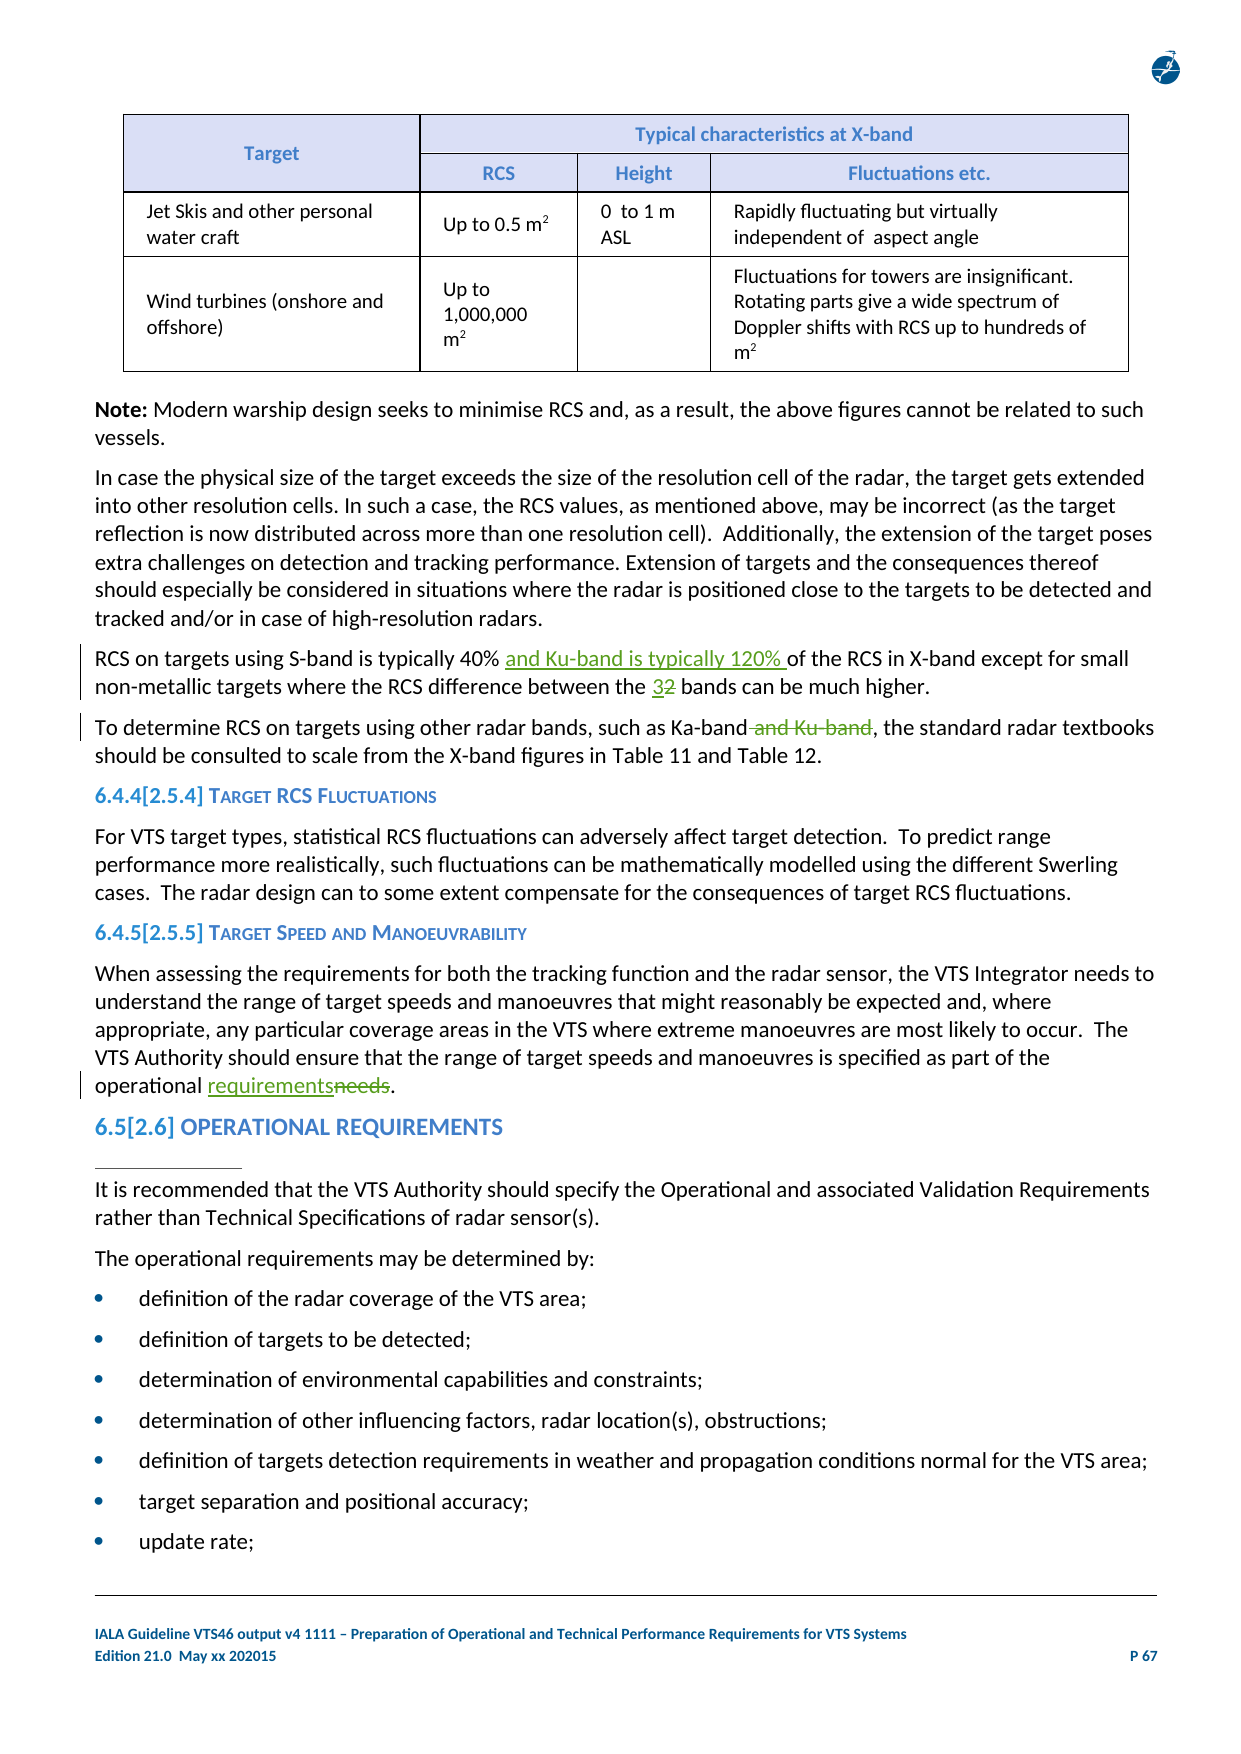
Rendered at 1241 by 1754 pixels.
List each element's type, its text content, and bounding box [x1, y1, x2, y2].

text update rate; [94, 1527, 1157, 1556]
text determination of other influencing factors, radar location(s), obstructions; [94, 1406, 1157, 1434]
table_cell Height [578, 154, 710, 191]
table_cell Rapidly fluctuating but virtually independent of aspect angle [711, 193, 1128, 256]
table_cell Jet Skis and other personal water craft [124, 193, 419, 256]
text When assessing the requirements for both the tracking function and the radar sensor, the VTS Integrator needs to understand the range of target speeds and manoeuvres that might reasonably be expected and, where appropriate, any particular coverage areas in the VTS where extreme manoeuvres are most likely to occur. The VTS Authority should ensure that the range of target speeds and manoeuvres is specified as part of the operational . [94, 959, 1157, 1099]
text To determine RCS on targets using other radar bands, such as Ka-band, the standard radar textbooks should be consulted to scale from the X-band figures in Table 8 and Table 9. [94, 713, 1157, 769]
text target separation and positional accuracy; [94, 1487, 1157, 1515]
subtitle Target RCS Fluctuations [94, 781, 1157, 809]
table_header Target [124, 115, 419, 191]
table_cell Up to 1,000,000 m2 [421, 257, 577, 371]
subtitle Target Speed and Manoeuvrability [94, 918, 1157, 946]
text determination of environmental capabilities and constraints; [94, 1365, 1157, 1393]
subtitle Operational Requirements [94, 1111, 1157, 1142]
table_cell Wind turbines (onshore and offshore) [124, 257, 419, 371]
text definition of targets to be detected; [94, 1325, 1157, 1353]
picture [1120, 0, 1239, 119]
text definition of targets detection requirements in weather and propagation conditions normal for the VTS area; [94, 1446, 1157, 1474]
table_cell RCS [421, 154, 577, 191]
table_header Typical characteristics at X-band [421, 115, 1128, 152]
text definition of the radar coverage of the VTS area; [94, 1284, 1157, 1312]
table_cell Fluctuations for towers are insignificant. Rotating parts give a wide spectrum of Doppler shifts with RCS up to hundreds of m2 [711, 257, 1128, 371]
text Note: Modern warship design seeks to minimise RCS and, as a result, the above figures cannot be related to such vessels. [94, 395, 1157, 451]
text For VTS target types, statistical RCS fluctuations can adversely affect target detection. To predict range performance more realistically, such fluctuations can be mathematically modelled using the different Swerling cases. The radar design can to some extent compensate for the consequences of target RCS fluctuations. [94, 822, 1157, 906]
text It is recommended that the VTS Authority should specify the Operational and associated Validation Requirements rather than Technical Specifications of radar sensor(s). [94, 1175, 1157, 1231]
table_cell Fluctuations etc. [711, 154, 1128, 191]
text RCS on targets using S-band is typically 40% of the RCS in X-band except for small non-metallic targets where the RCS difference between the bands can be much higher. [94, 644, 1157, 700]
text In case the physical size of the target exceeds the size of the resolution cell of the radar, the target gets extended into other resolution cells. In such a case, the RCS values, as mentioned above, may be incorrect (as the target reflection is now distributed across more than one resolution cell). Additionally, the extension of the target poses extra challenges on detection and tracking performance. Extension of targets and the consequences thereof should especially be considered in situations where the radar is positioned close to the targets to be detected and tracked and/or in case of high-resolution radars. [94, 463, 1157, 632]
table_cell [578, 257, 710, 371]
table_cell Up to 0.5 m2 [421, 193, 577, 256]
text The operational requirements may be determined by: [94, 1244, 1157, 1272]
table_cell 0 to 1 m ASL [578, 193, 710, 256]
